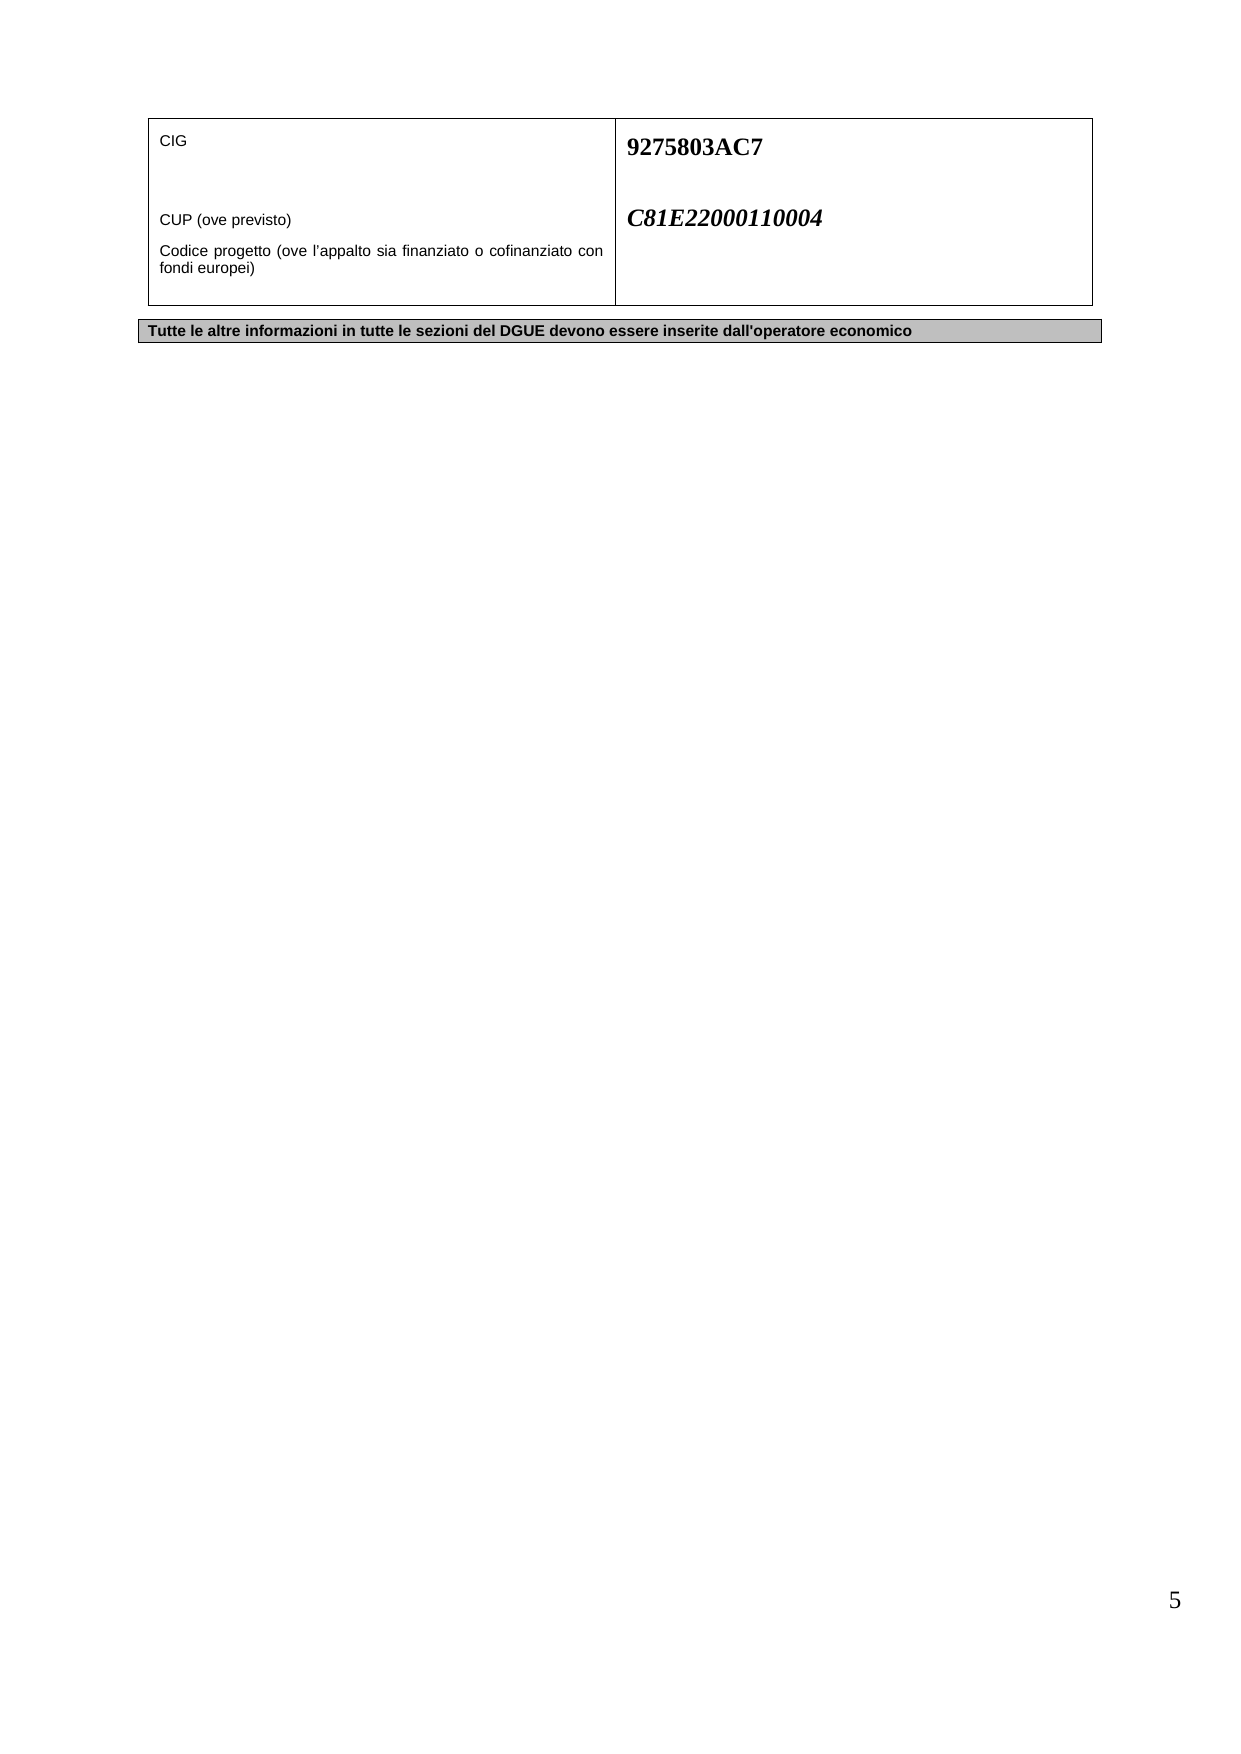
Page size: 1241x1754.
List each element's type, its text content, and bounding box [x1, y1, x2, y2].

table_cell 9275803AC7 C81E22000110004 [616, 119, 1092, 305]
text Tutte le altre informazioni in tutte le sezioni del DGUE devono essere inserite dall'operatore economico [139, 320, 1101, 342]
table_cell CIG CUP (ove previsto) Codice progetto (ove l’appalto sia finanziato o cofinanziato con fondi europei) [149, 119, 615, 305]
